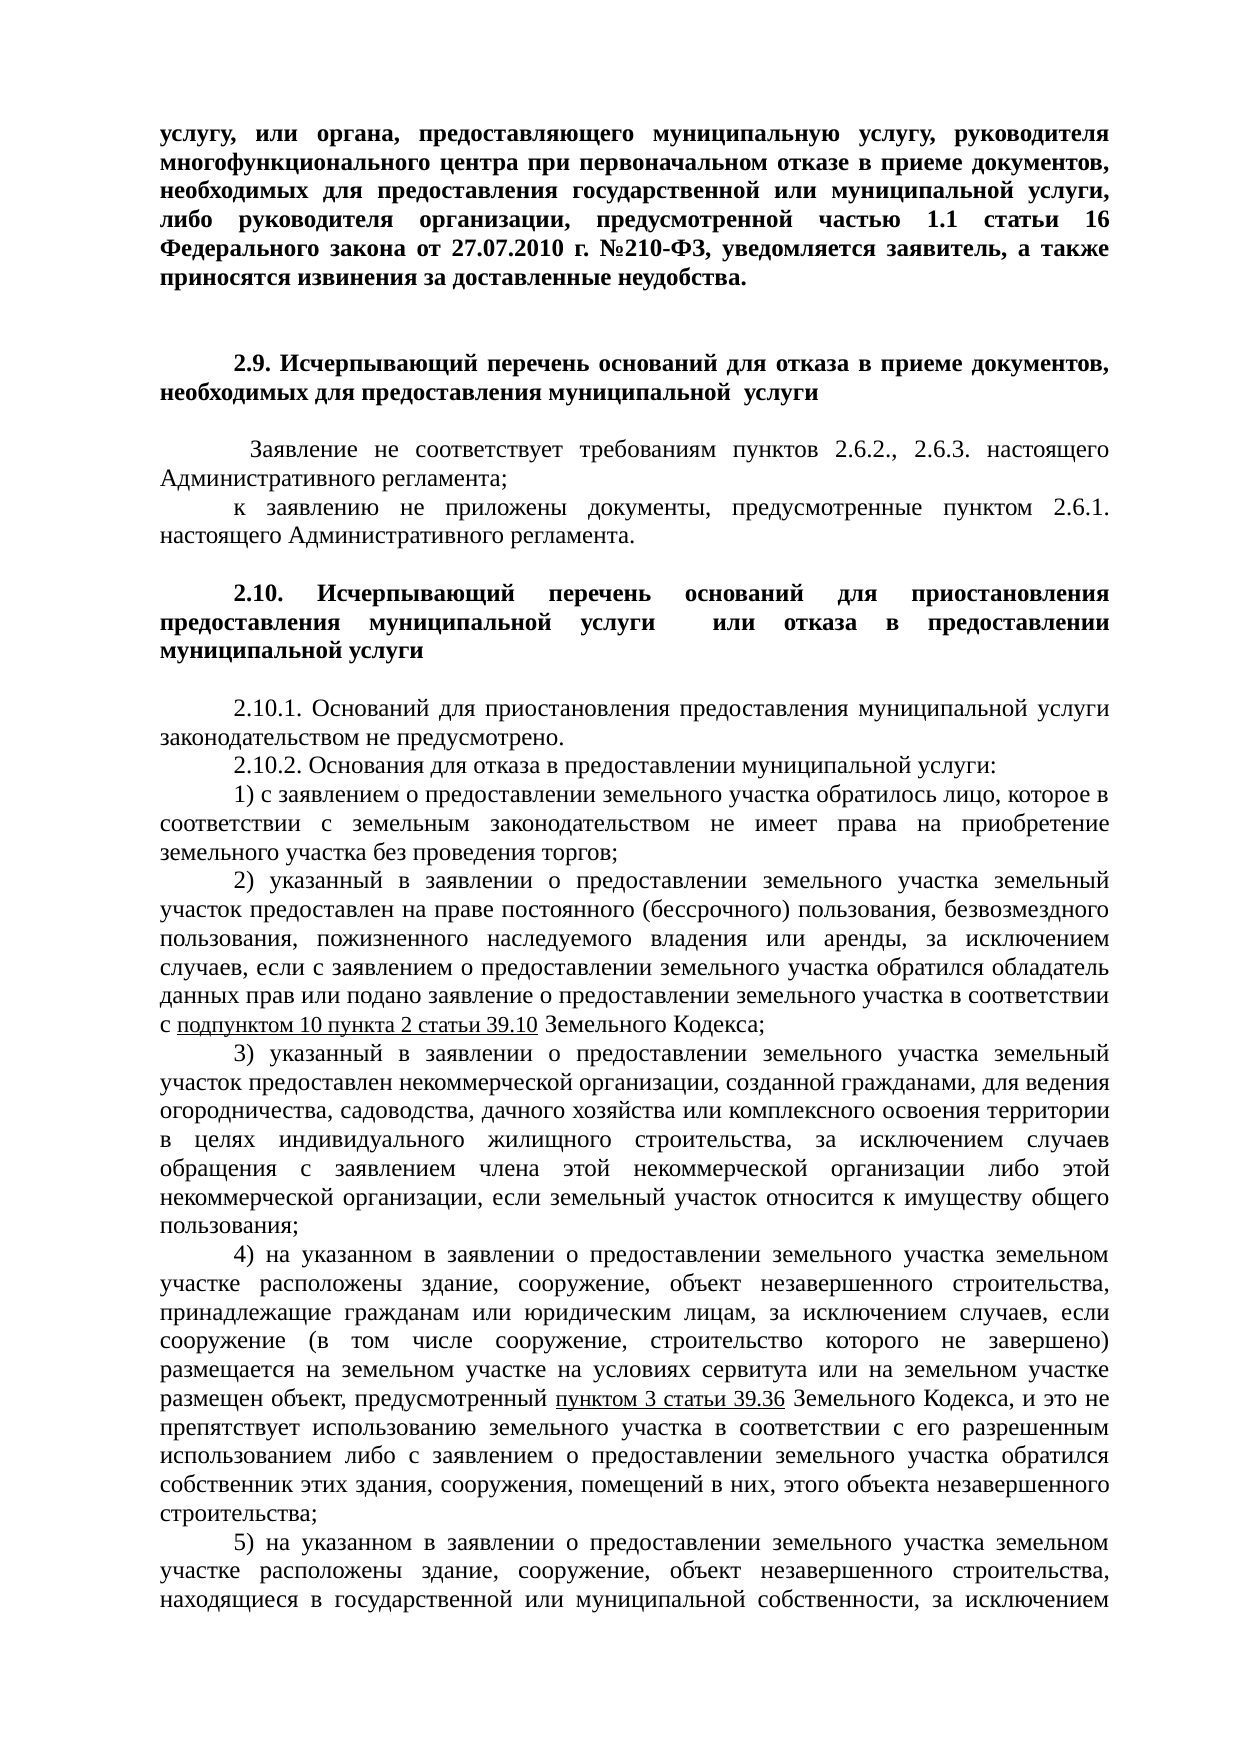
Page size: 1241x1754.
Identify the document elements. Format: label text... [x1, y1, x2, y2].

text 2.10. Исчерпывающий перечень оснований для приостановления предоставления муниципальной услуги или отказа в предоставлении муниципальной услуги [159, 578, 1110, 664]
text Заявление не соответствует требованиям пунктов 2.6.2., 2.6.3. настоящего Административного регламента; [159, 434, 1110, 492]
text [159, 1527, 1110, 1613]
text 3) указанный в заявлении о предоставлении земельного участка земельный участок предоставлен некоммерческой организации, созданной гражданами, для ведения огородничества, садоводства, дачного хозяйства или комплексного освоения территории в целях индивидуального жилищного строительства, за исключением случаев обращения с заявлением члена этой некоммерческой организации либо этой некоммерческой организации, если земельный участок относится к имуществу общего пользования; [159, 1038, 1110, 1239]
text к заявлению не приложены документы, предусмотренные пунктом 2.6.1. настоящего Административного регламента. [159, 492, 1110, 549]
text 2.10.2. Основания для отказа в предоставлении муниципальной услуги: [159, 751, 1110, 779]
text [159, 118, 1110, 291]
text 1) с заявлением о предоставлении земельного участка обратилось лицо, которое в соответствии с земельным законодательством не имеет права на приобретение земельного участка без проведения торгов; [159, 779, 1110, 866]
text 2.9. Исчерпывающий перечень оснований для отказа в приеме документов, необходимых для предоставления муниципальной услуги [159, 348, 1110, 406]
text 2.10.1. Оснований для приостановления предоставления муниципальной услуги законодательством не предусмотрено. [159, 693, 1110, 751]
text 2) указанный в заявлении о предоставлении земельного участка земельный участок предоставлен на праве постоянного (бессрочного) пользования, безвозмездного пользования, пожизненного наследуемого владения или аренды, за исключением случаев, если с заявлением о предоставлении земельного участка обратился обладатель данных прав или подано заявление о предоставлении земельного участка в соответствии с подпунктом 10 пункта 2 статьи 39.10 Земельного Кодекса; [159, 866, 1110, 1038]
text 4) на указанном в заявлении о предоставлении земельного участка земельном участке расположены здание, сооружение, объект незавершенного строительства, принадлежащие гражданам или юридическим лицам, за исключением случаев, если сооружение (в том числе сооружение, строительство которого не завершено) размещается на земельном участке на условиях сервитута или на земельном участке размещен объект, предусмотренный пунктом 3 статьи 39.36 Земельного Кодекса, и это не препятствует использованию земельного участка в соответствии с его разрешенным использованием либо с заявлением о предоставлении земельного участка обратился собственник этих здания, сооружения, помещений в них, этого объекта незавершенного строительства; [159, 1239, 1110, 1527]
